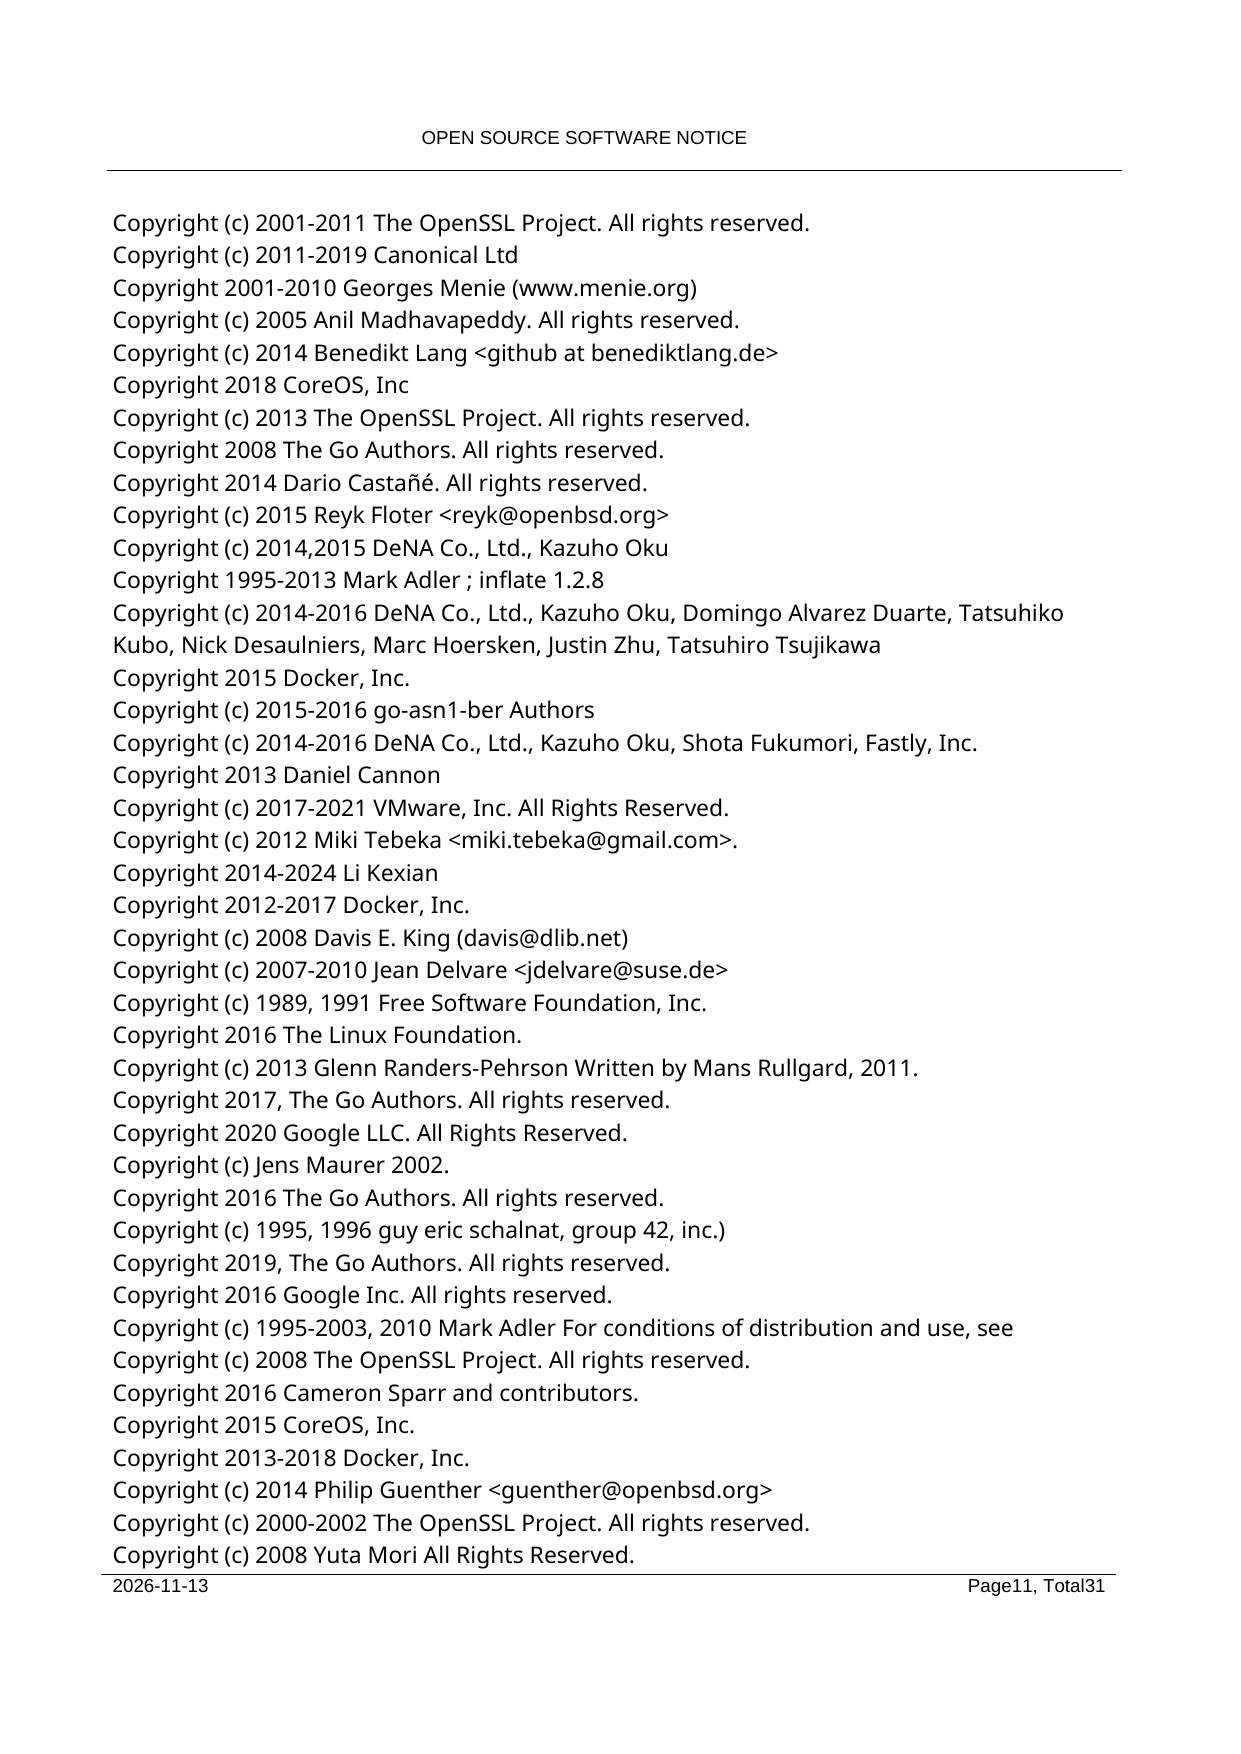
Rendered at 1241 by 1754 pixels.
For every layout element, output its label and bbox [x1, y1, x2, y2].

text [112, 206, 1128, 1571]
